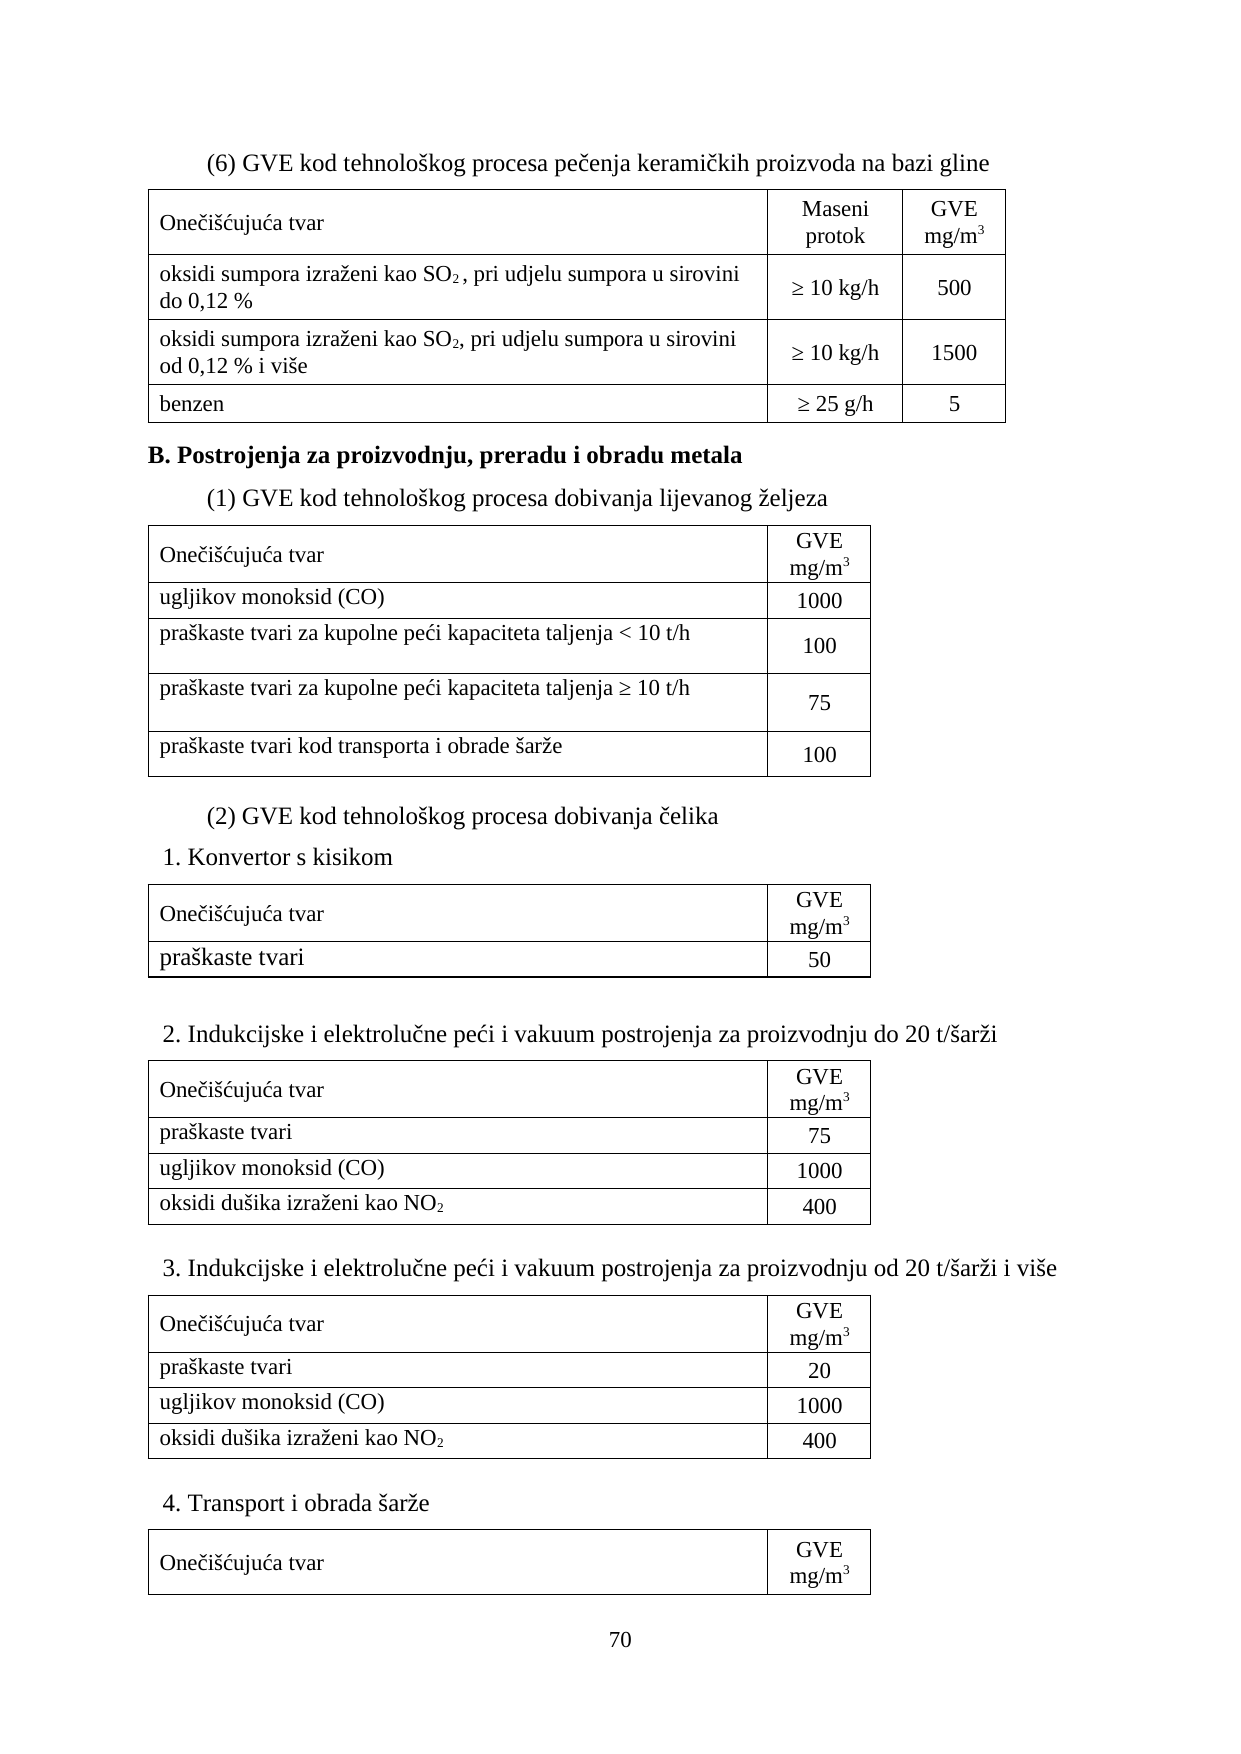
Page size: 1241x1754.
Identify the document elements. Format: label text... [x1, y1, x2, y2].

table_header Onečišćujuća tvar [149, 1296, 767, 1352]
list (2) GVE kod tehnološkog procesa dobivanja čelika [148, 801, 1093, 830]
table_cell 50 [768, 942, 870, 976]
table_cell oksidi sumpora izraženi kao SO2, pri udjelu sumpora u sirovini od 0,12 % i više [149, 320, 767, 384]
text (1) GVE kod tehnološkog procesa dobivanja lijevanog željeza [148, 483, 1093, 512]
table_cell praškaste tvari [149, 1353, 767, 1387]
table_cell benzen [149, 385, 767, 422]
table_header Onečišćujuća tvar [149, 1061, 767, 1117]
table_header Maseni protok [768, 190, 902, 254]
table_header GVE mg/m3 [768, 1296, 870, 1352]
table_cell ≥ 10 kg/h [768, 320, 902, 384]
table_cell 100 [768, 732, 870, 776]
table_header GVE mg/m3 [768, 1061, 870, 1117]
text (6) GVE kod tehnološkog procesa pečenja keramičkih proizvoda na bazi gline [148, 148, 1093, 176]
table_header Onečišćujuća tvar [149, 526, 767, 582]
table_cell 400 [768, 1424, 870, 1458]
table_cell praškaste tvari kod transporta i obrade šarže [149, 732, 767, 776]
table_cell 1500 [903, 320, 1005, 384]
table_cell 400 [768, 1189, 870, 1223]
table_cell ≥ 25 g/h [768, 385, 902, 422]
subtitle B. Postrojenja za proizvodnju, preradu i obradu metala [148, 440, 1093, 469]
table_header GVE mg/m3 [768, 526, 870, 582]
table_cell 75 [768, 1118, 870, 1153]
table_header Onečišćujuća tvar [149, 190, 767, 254]
table_cell praškaste tvari [149, 1118, 767, 1153]
table_cell 100 [768, 619, 870, 672]
table_cell oksidi dušika izraženi kao NO2 [149, 1189, 767, 1223]
table_cell ugljikov monoksid (CO) [149, 1388, 767, 1423]
table_cell 20 [768, 1353, 870, 1387]
table_cell 1000 [768, 1154, 870, 1188]
table_cell 1000 [768, 1388, 870, 1423]
table_cell 1000 [768, 583, 870, 617]
table_cell praškaste tvari za kupolne peći kapaciteta taljenja < 10 t/h [149, 619, 767, 672]
table_header GVE mg/m3 [903, 190, 1005, 254]
table_cell oksidi sumpora izraženi kao SO2 , pri udjelu sumpora u sirovini do 0,12 % [149, 255, 767, 319]
table_header GVE mg/m3 [768, 1530, 870, 1594]
text 1. Konvertor s kisikom [162, 842, 1093, 871]
text 3. Indukcijske i elektrolučne peći i vakuum postrojenja za proizvodnju od 20 t/šarži i više [162, 1253, 1093, 1282]
table_cell 500 [903, 255, 1005, 319]
table_cell oksidi dušika izraženi kao NO2 [149, 1424, 767, 1458]
table_header Onečišćujuća tvar [149, 1530, 767, 1594]
text 4. Transport i obrada šarže [162, 1488, 1093, 1517]
table_header GVE mg/m3 [768, 885, 870, 941]
table_cell praškaste tvari za kupolne peći kapaciteta taljenja ≥ 10 t/h [149, 674, 767, 731]
table_cell ≥ 10 kg/h [768, 255, 902, 319]
table_cell ugljikov monoksid (CO) [149, 583, 767, 617]
text 2. Indukcijske i elektrolučne peći i vakuum postrojenja za proizvodnju do 20 t/šarži [162, 1019, 1093, 1047]
table_cell ugljikov monoksid (CO) [149, 1154, 767, 1188]
table_cell praškaste tvari [149, 942, 767, 976]
table_header Onečišćujuća tvar [149, 885, 767, 941]
table_cell 5 [903, 385, 1005, 422]
table_cell 75 [768, 674, 870, 731]
